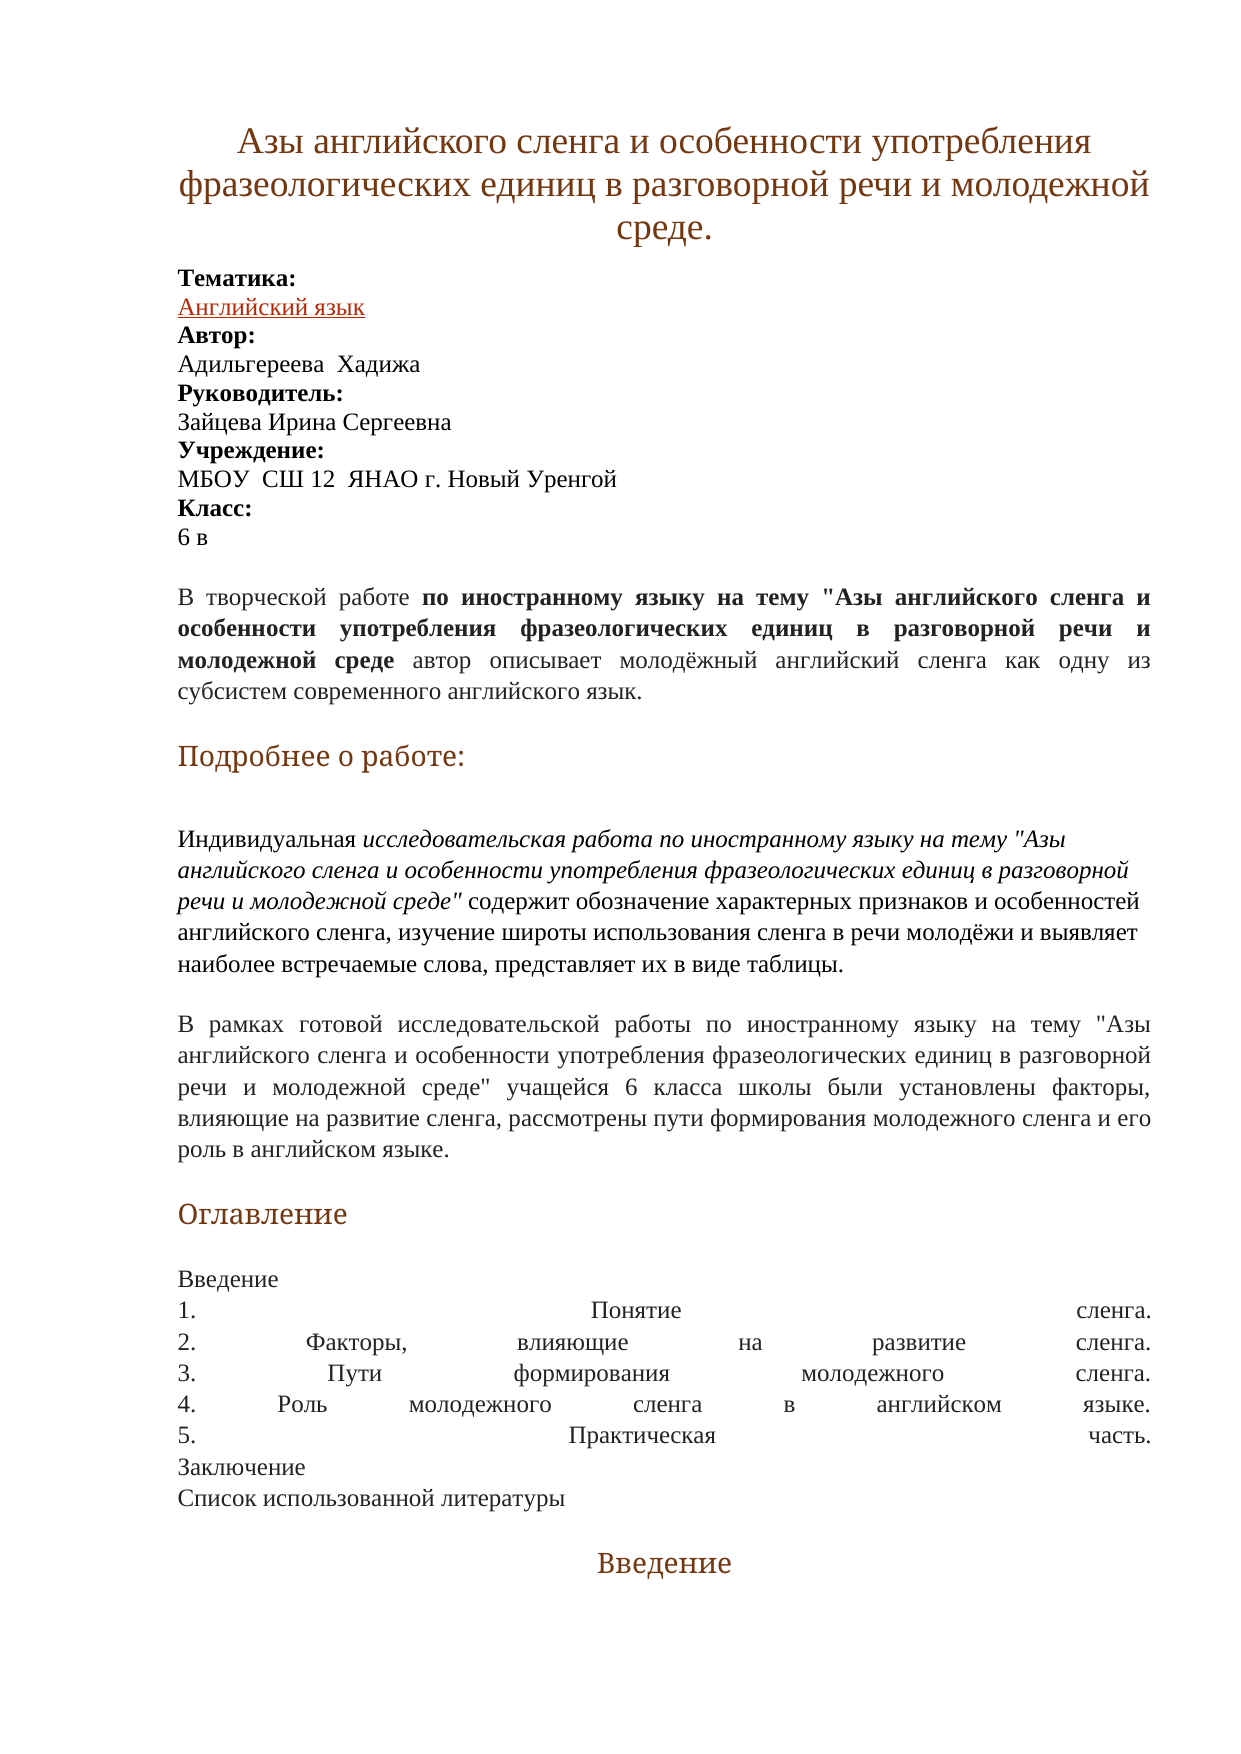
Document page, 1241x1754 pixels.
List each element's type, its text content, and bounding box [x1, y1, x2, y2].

text В творческой работе по иностранному языку на тему "Азы английского сленга и особенности употребления фразеологических единиц в разговорной речи и молодежной среде автор описывает молодёжный английский сленга как одну из субсистем современного английского язык. [177, 580, 1152, 705]
text Зайцева Ирина Сергеевна [177, 407, 1152, 436]
text Тематика: [177, 263, 1152, 292]
text Английский язык [177, 292, 1152, 321]
text Автор: [177, 321, 1152, 349]
text Подробнее о работе: [177, 736, 1152, 774]
text Оглавление [177, 1194, 1152, 1232]
text Учреждение: [177, 436, 1152, 464]
text МБОУ СШ 12 ЯНАО г. Новый Уренгой [177, 464, 1152, 493]
text В рамках готовой исследовательской работы по иностранному языку на тему "Азы английского сленга и особенности употребления фразеологических единиц в разговорной речи и молодежной среде" учащейся 6 класса школы были установлены факторы, влияющие на развитие сленга, рассмотрены пути формирования молодежного сленга и его роль в английском языке. [177, 1007, 1152, 1163]
text Введение 1. Понятие сленга. 2. Факторы, влияющие на развитие сленга. 3. Пути формирования молодежного сленга. 4. Роль молодежного сленга в английском языке. 5. Практическая часть. Заключение Список использованной литературы [177, 1262, 1152, 1512]
text Руководитель: [177, 378, 1152, 407]
text Азы английского сленга и особенности употребления фразеологических единиц в разговорной речи и молодежной среде. [177, 118, 1152, 247]
text Класс: [177, 493, 1152, 522]
text Введение [177, 1543, 1152, 1581]
text Адильгереева Хадижа [177, 349, 1152, 378]
text 6 в [177, 522, 1152, 551]
text Индивидуальная исследовательская работа по иностранному языку на тему "Азы английского сленга и особенности употребления фразеологических единиц в разговорной речи и молодежной среде" содержит обозначение характерных признаков и особенностей английского сленга, изучение широты использования сленга в речи молодёжи и выявляет наиболее встречаемые слова, представляет их в виде таблицы. [177, 790, 1152, 977]
